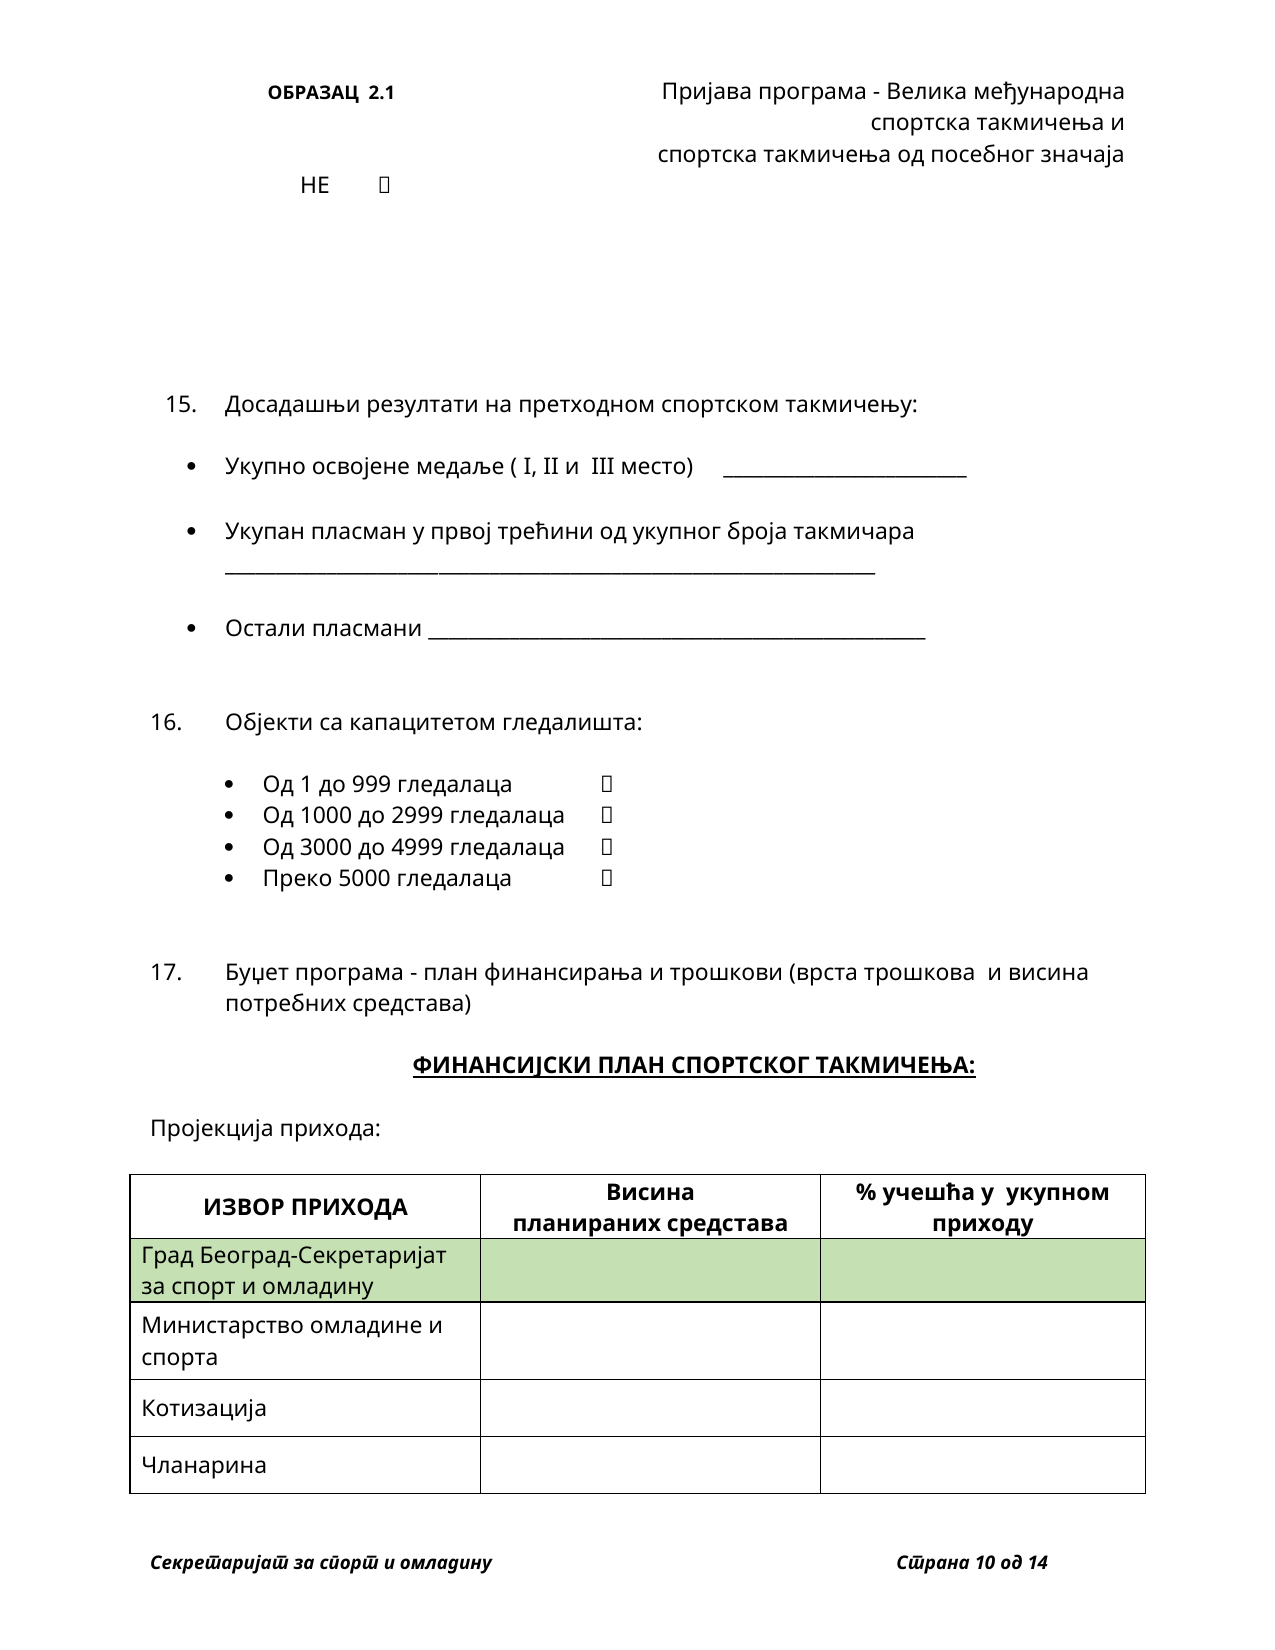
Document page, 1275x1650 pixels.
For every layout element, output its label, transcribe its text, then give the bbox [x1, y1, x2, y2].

list ФИНАНСИЈСКИ ПЛАН СПОРТСКОГ ТАКМИЧЕЊА: [262, 1049, 1125, 1081]
table_cell Град Београд-Секретаријат за спорт и омладину [131, 1239, 480, 1301]
table_cell Котизација [131, 1380, 480, 1436]
text Пројекција прихода: [150, 1112, 1125, 1143]
text НЕ  [225, 169, 1125, 200]
list Од 1000 до 2999 гледалаца  [225, 799, 1125, 831]
table_cell [821, 1380, 1145, 1436]
table_cell [481, 1437, 820, 1493]
list Укупно освојене медаље ( I, II и III место) ________________________ [187, 450, 1125, 515]
table_header ИЗВОР ПРИХОДА [131, 1175, 480, 1238]
table_cell [481, 1303, 820, 1378]
table_cell Чланарина [131, 1437, 480, 1493]
list Од 1 до 999 гледалаца  [225, 768, 1125, 799]
list Објекти са капацитетом гледалишта: [150, 706, 1125, 737]
table_cell [481, 1239, 820, 1301]
list Досадашњи резултати на претходном спортском такмичењу: [165, 387, 1125, 419]
table_cell [481, 1380, 820, 1436]
list Преко 5000 гледалаца  [225, 862, 1125, 893]
table_header % учешћа у укупном приходу [821, 1175, 1145, 1238]
table_cell [821, 1303, 1145, 1378]
list Остали пласмани _________________________________________________ [187, 612, 1125, 643]
list Од 3000 до 4999 гледалаца  [225, 831, 1125, 862]
table_header Висина планираних средстава [481, 1175, 820, 1238]
list Укупан пласман у првој трећини од укупног броја такмичара ________________________________________________________________ [187, 515, 1125, 612]
list Буџет програма - план финансирања и трошкови (врста трошкова и висина потребних средстава) [150, 956, 1125, 1018]
table_cell [821, 1239, 1145, 1301]
table_cell [821, 1437, 1145, 1493]
table_cell Министарство омладине и спорта [131, 1303, 480, 1378]
